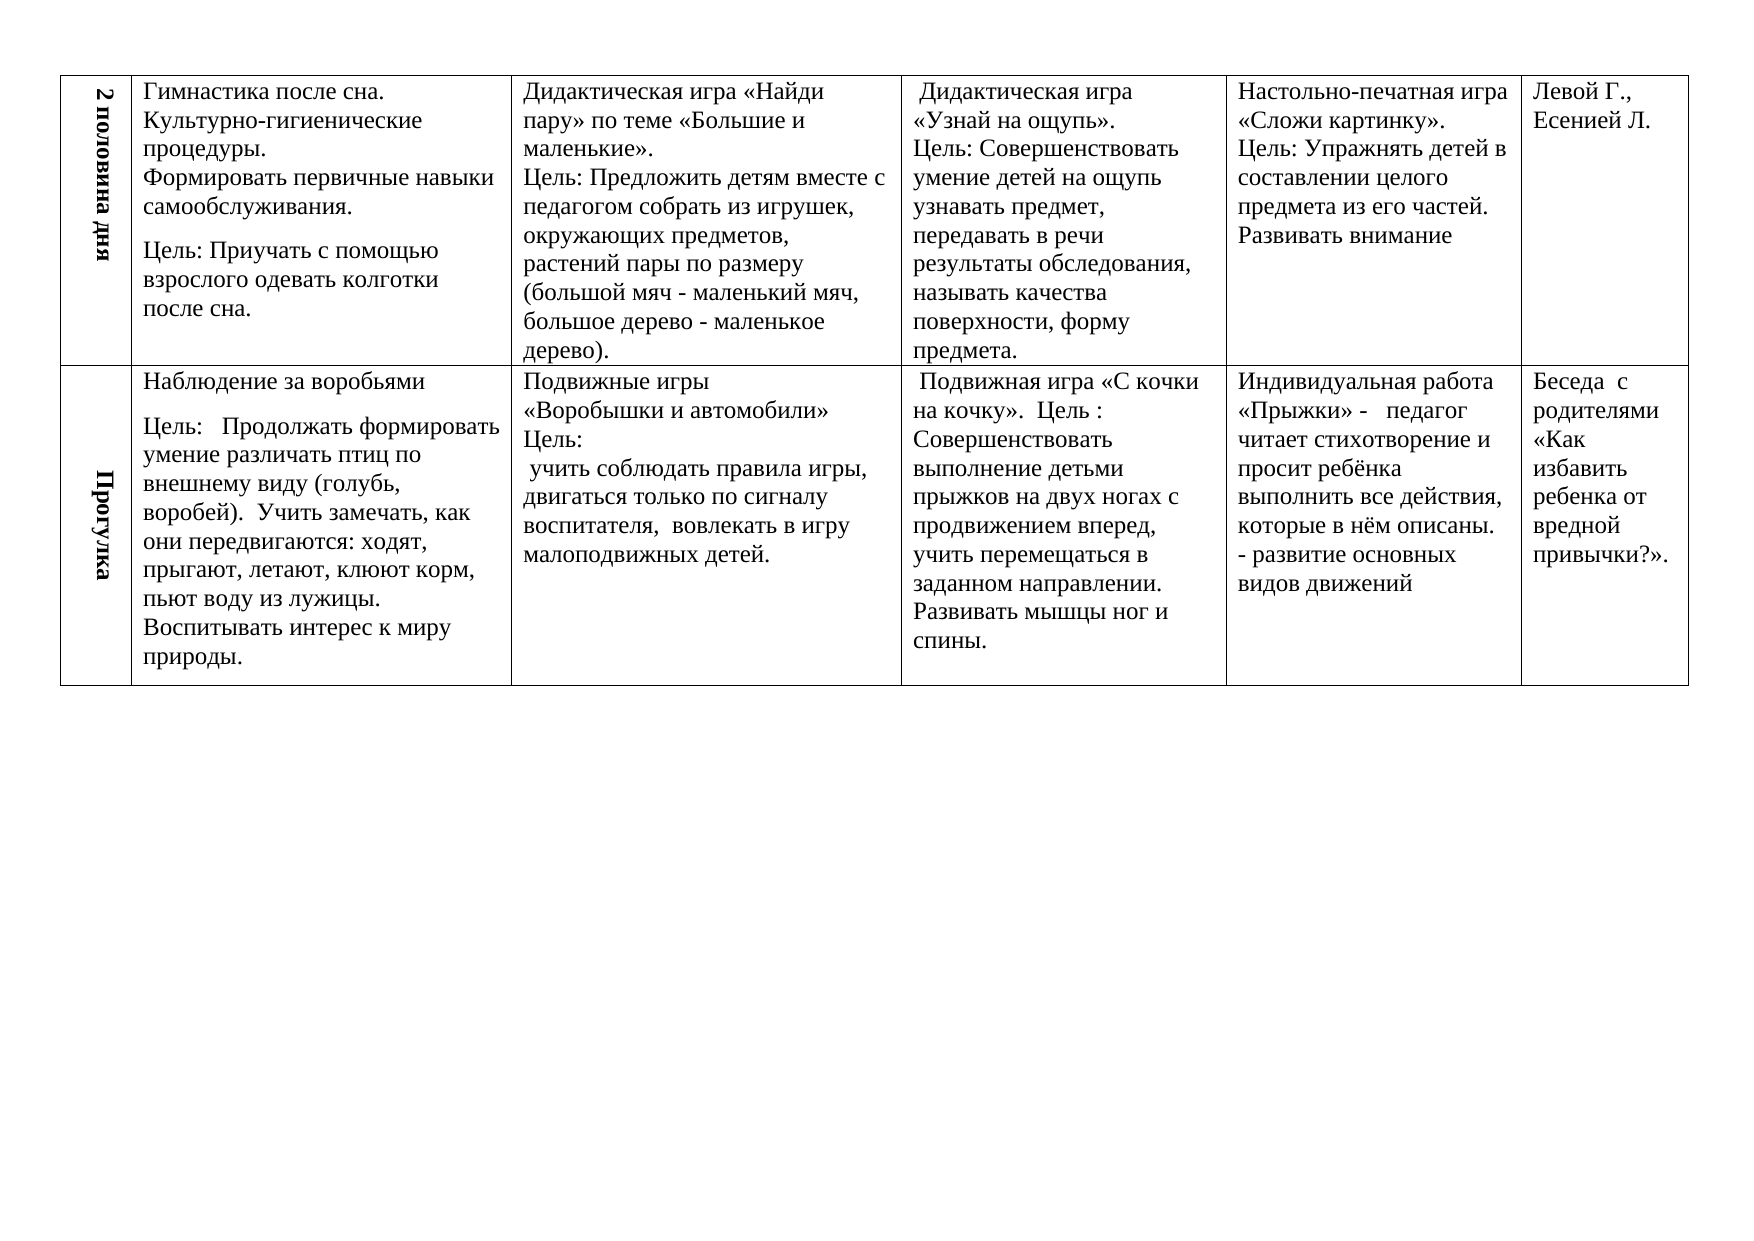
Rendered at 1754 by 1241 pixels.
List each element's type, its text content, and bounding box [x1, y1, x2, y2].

table_cell Прогулка [61, 366, 131, 685]
table_cell Беседа с родителями «Как избавить ребенка от вредной привычки?». [1522, 366, 1688, 685]
table_cell Левой Г., Есенией Л. [1522, 76, 1688, 365]
table_cell Подвижные игры «Воробышки и автомобили» Цель: учить соблюдать правила игры, двигаться только по сигналу воспитателя, вовлекать в игру малоподвижных детей. [512, 366, 901, 685]
table_cell Гимнастика после сна. Культурно-гигиенические процедуры. Формировать первичные навыки самообслуживания. Цель: Приучать с помощью взрослого одевать колготки после сна. [132, 76, 511, 365]
table_cell Индивидуальная работа «Прыжки» - педагог читает стихотворение и просит ребёнка выполнить все действия, которые в нём описаны. - развитие основных видов движений [1227, 366, 1521, 685]
table_cell Настольно-печатная игра «Сложи картинку». Цель: Упражнять детей в составлении целого предмета из его частей. Развивать внимание [1227, 76, 1521, 365]
table_cell Дидактическая игра «Найди пару» по теме «Большие и маленькие». Цель: Предложить детям вместе с педагогом собрать из игрушек, окружающих предметов, растений пары по размеру (большой мяч - маленький мяч, большое дерево - маленькое дерево). [512, 76, 901, 365]
table_cell Подвижная игра «С кочки на кочку». Цель : Совершенствовать выполнение детьми прыжков на двух ногах с продвижением вперед, учить перемещаться в заданном направлении. Развивать мышцы ног и спины. [902, 366, 1226, 685]
table_cell Дидактическая игра «Узнай на ощупь». Цель: Совершенствовать умение детей на ощупь узнавать предмет, передавать в речи результаты обследования, называть качества поверхности, форму предмета. [902, 76, 1226, 365]
table_cell 2 половина дня [61, 76, 131, 365]
table_cell Наблюдение за воробьями Цель: Продолжать формировать умение различать птиц по внешнему виду (голубь, воробей). Учить замечать, как они передвигаются: ходят, прыгают, летают, клюют корм, пьют воду из лужицы. Воспитывать интерес к миру природы. [132, 366, 511, 685]
